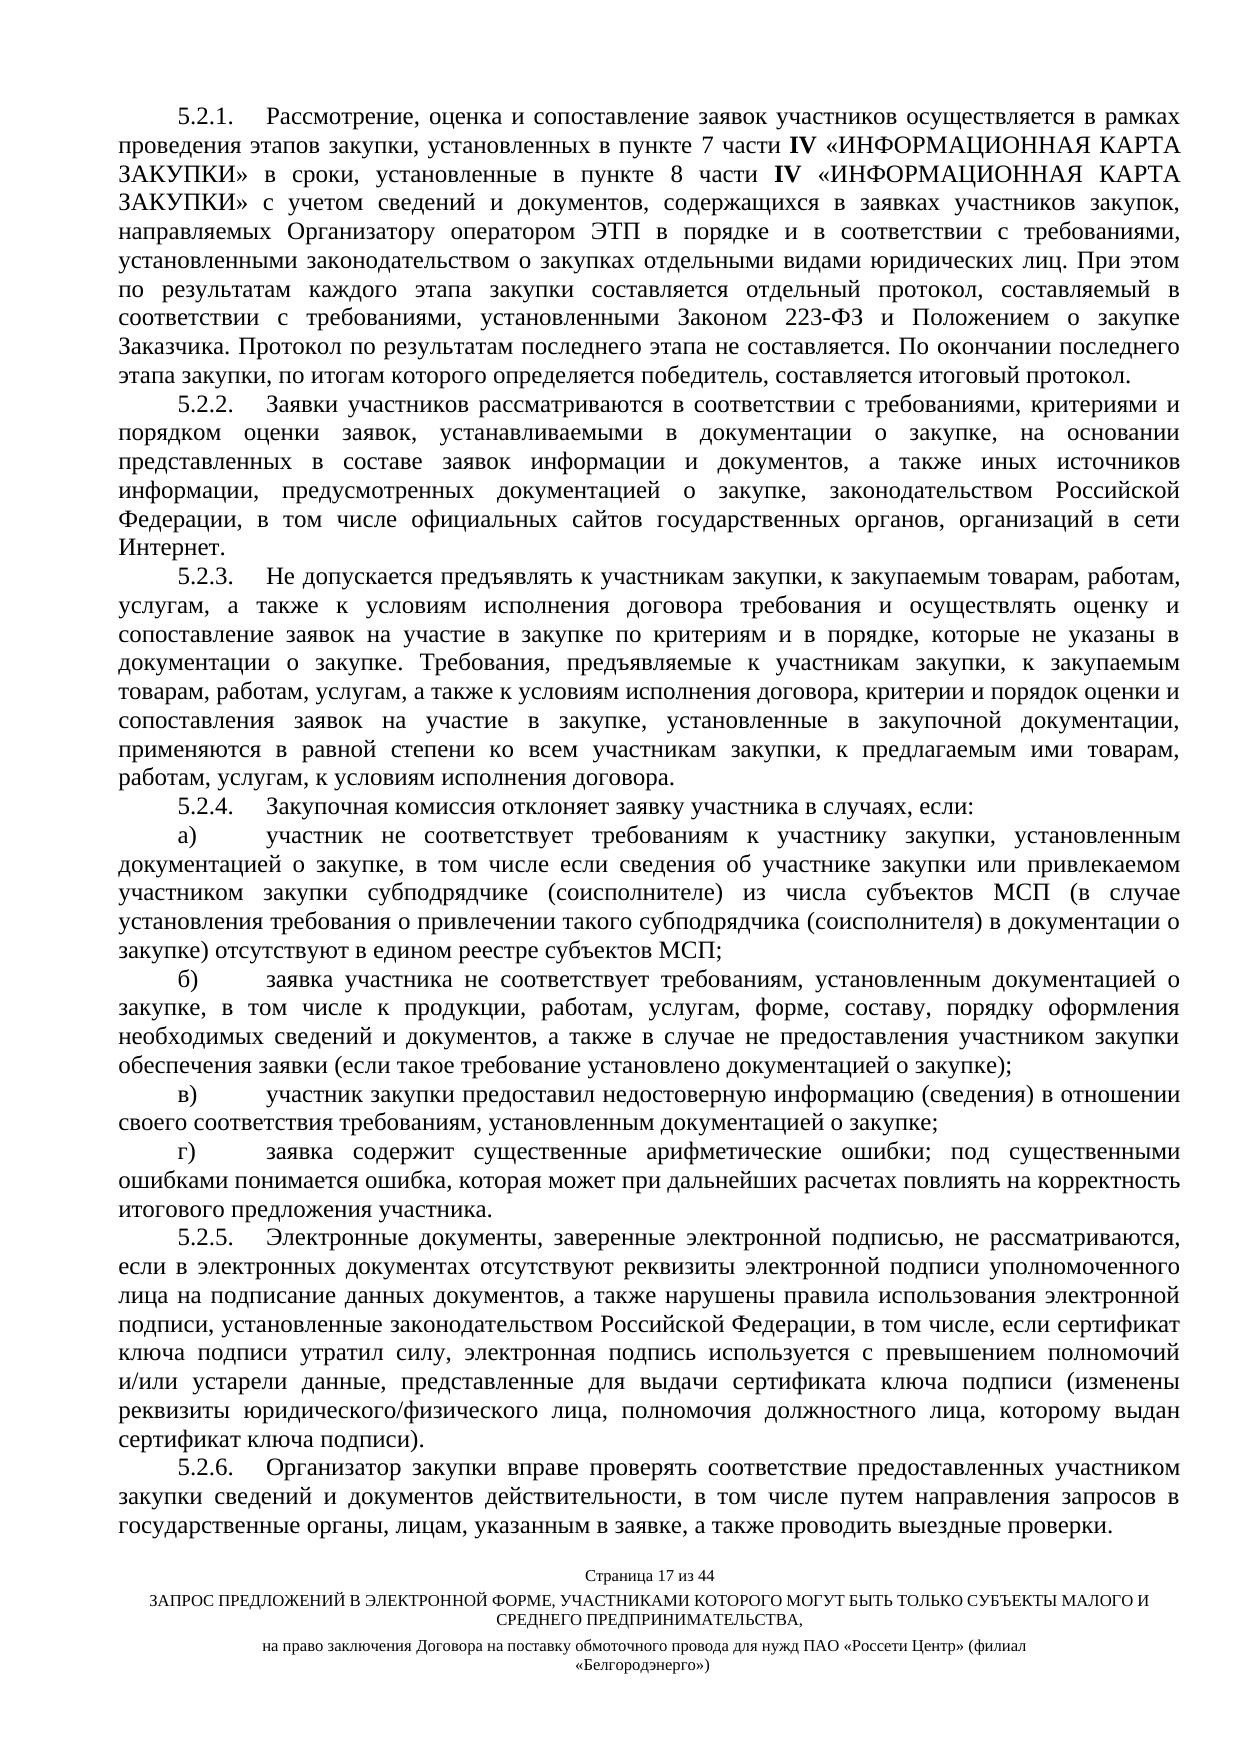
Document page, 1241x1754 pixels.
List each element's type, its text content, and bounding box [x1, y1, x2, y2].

subtitle Не допускается предъявлять к участникам закупки, к закупаемым товарам, работам, услугам, а также к условиям исполнения договора требования и осуществлять оценку и сопоставление заявок на участие в закупке по критериям и в порядке, которые не указаны в документации о закупке. Требования, предъявляемые к участникам закупки, к закупаемым товарам, работам, услугам, а также к условиям исполнения договора, критерии и порядок оценки и сопоставления заявок на участие в закупке, установленные в закупочной документации, применяются в равной степени ко всем участникам закупки, к предлагаемым ими товарам, работам, услугам, к условиям исполнения договора. [118, 561, 1181, 791]
subtitle Закупочная комиссия отклоняет заявку участника в случаях, если: [118, 791, 1181, 820]
list заявка содержит существенные арифметические ошибки; под существенными ошибками понимается ошибка, которая может при дальнейших расчетах повлиять на корректность итогового предложения участника. [118, 1136, 1181, 1222]
subtitle Заявки участников рассматриваются в соответствии с требованиями, критериями и порядком оценки заявок, устанавливаемыми в документации о закупке, на основании представленных в составе заявок информации и документов, а также иных источников информации, предусмотренных документацией о закупке, законодательством Российской Федерации, в том числе официальных сайтов государственных органов, организаций в сети Интернет. [118, 389, 1181, 561]
list заявка участника не соответствует требованиям, установленным документацией о закупке, в том числе к продукции, работам, услугам, форме, составу, порядку оформления необходимых сведений и документов, а также в случае не предоставления участником закупки обеспечения заявки (если такое требование установлено документацией о закупке); [118, 964, 1181, 1079]
subtitle Организатор закупки вправе проверять соответствие предоставленных участником закупки сведений и документов действительности, в том числе путем направления запросов в государственные органы, лицам, указанным в заявке, а также проводить выездные проверки. [118, 1452, 1181, 1539]
list участник не соответствует требованиям к участнику закупки, установленным документацией о закупке, в том числе если сведения об участнике закупки или привлекаемом участником закупки субподрядчике (соисполнителе) из числа субъектов МСП (в случае установления требования о привлечении такого субподрядчика (соисполнителя) в документации о закупке) отсутствуют в едином реестре субъектов МСП; [118, 820, 1181, 964]
subtitle Электронные документы, заверенные электронной подписью, не рассматриваются, если в электронных документах отсутствуют реквизиты электронной подписи уполномоченного лица на подписание данных документов, а также нарушены правила использования электронной подписи, установленные законодательством Российской Федерации, в том числе, если сертификат ключа подписи утратил силу, электронная подпись используется с превышением полномочий и/или устарели данные, представленные для выдачи сертификата ключа подписи (изменены реквизиты юридического/физического лица, полномочия должностного лица, которому выдан сертификат ключа подписи). [118, 1222, 1181, 1452]
list участник закупки предоставил недостоверную информацию (сведения) в отношении своего соответствия требованиям, установленным документацией о закупке; [118, 1079, 1181, 1136]
subtitle Рассмотрение, оценка и сопоставление заявок участников осуществляется в рамках проведения этапов закупки, установленных в пункте 7 части IV «ИНФОРМАЦИОННАЯ КАРТА ЗАКУПКИ» в сроки, установленные в пункте 8 части IV «ИНФОРМАЦИОННАЯ КАРТА ЗАКУПКИ» с учетом сведений и документов, содержащихся в заявках участников закупок, направляемых Организатору оператором ЭТП в порядке и в соответствии с требованиями, установленными законодательством о закупках отдельными видами юридических лиц. При этом по результатам каждого этапа закупки составляется отдельный протокол, составляемый в соответствии с требованиями, установленными Законом 223-ФЗ и Положением о закупке Заказчика. Протокол по результатам последнего этапа не составляется. По окончании последнего этапа закупки, по итогам которого определяется победитель, составляется итоговый протокол. [118, 101, 1181, 389]
